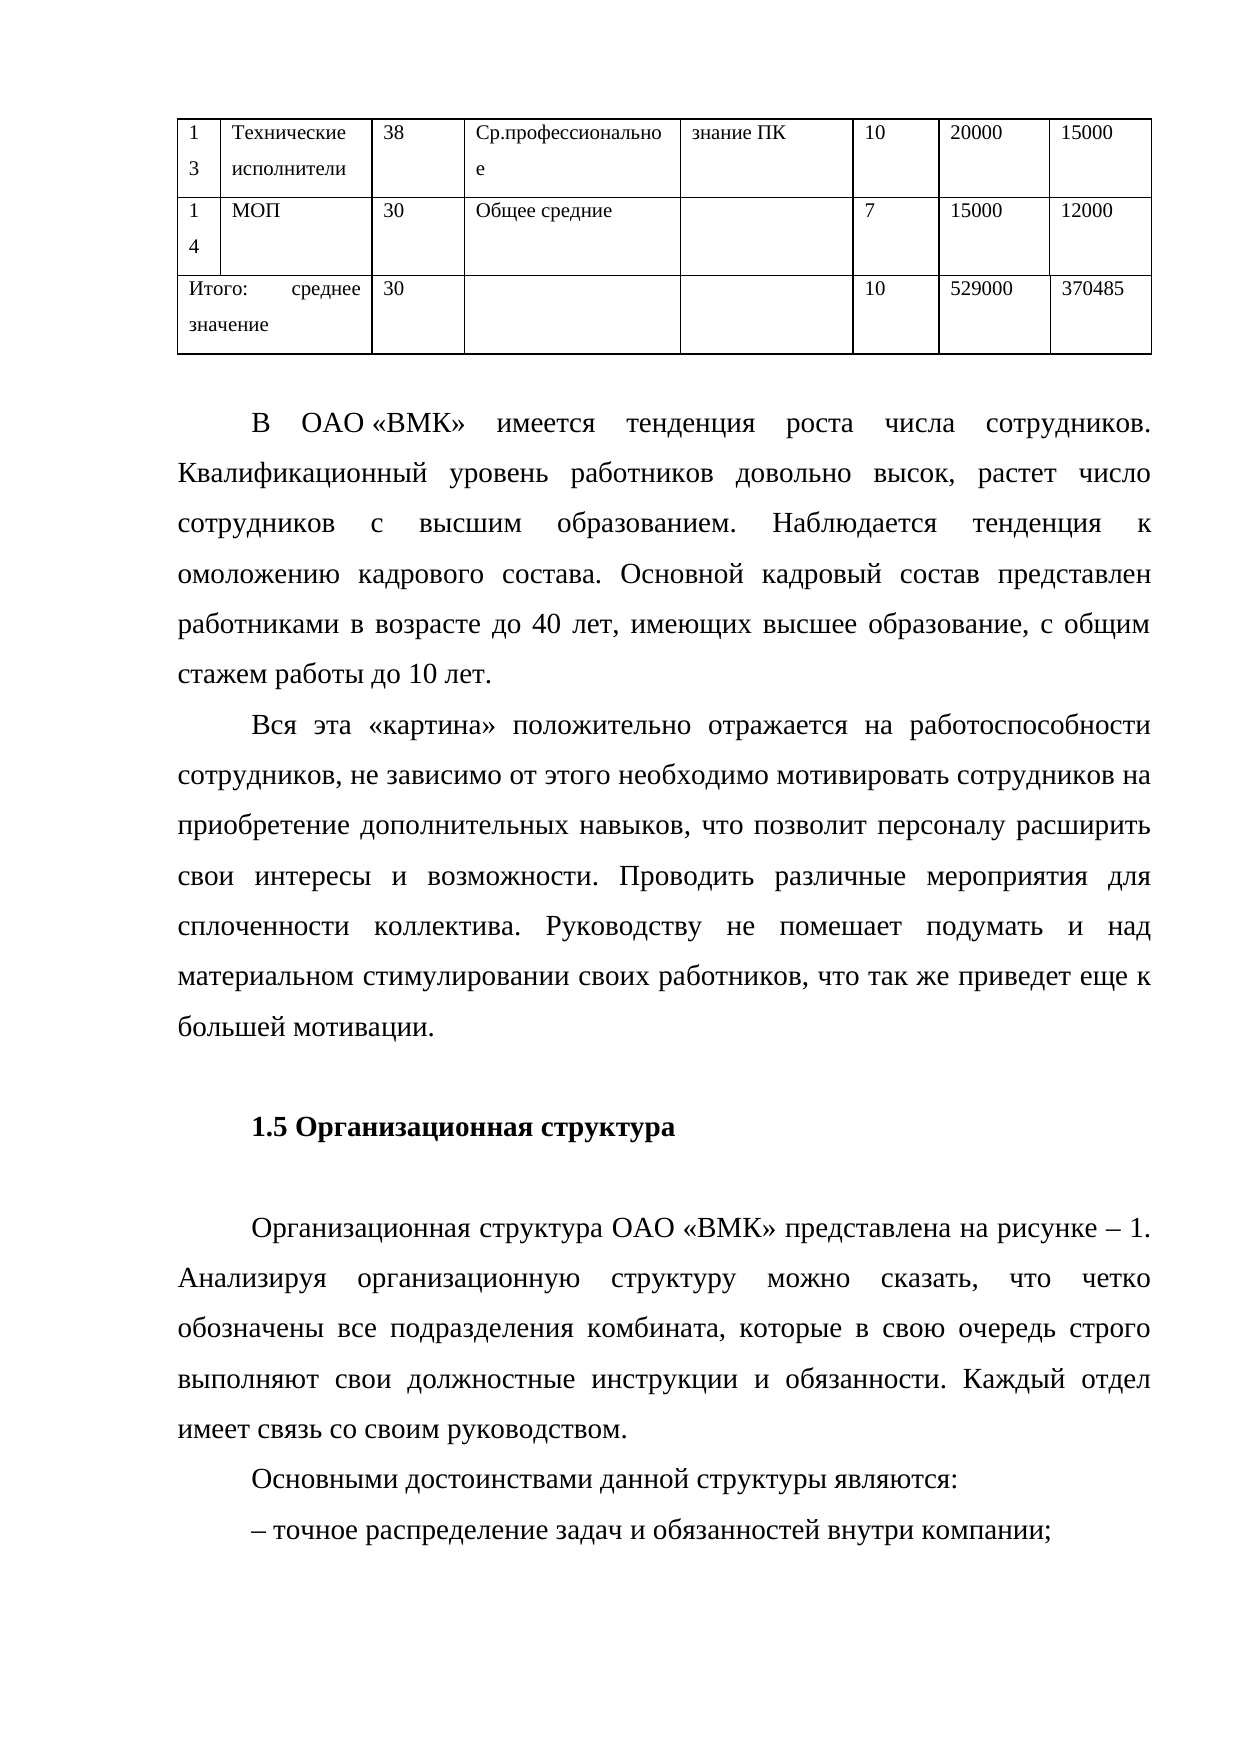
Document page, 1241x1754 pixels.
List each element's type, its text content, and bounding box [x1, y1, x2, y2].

table_cell 12000 [1050, 198, 1151, 275]
table_cell 10 [854, 276, 938, 353]
text Основными достоинствами данной структуры являются: [177, 1462, 1152, 1495]
table_cell 30 [373, 198, 464, 275]
table_cell 529000 [940, 276, 1050, 353]
text – точное распределение задач и обязанностей внутри компании; [177, 1512, 1152, 1545]
table_cell Общее средние [465, 198, 680, 275]
table_cell 10 [854, 120, 938, 196]
table_cell 15000 [1050, 120, 1151, 196]
table_cell 30 [373, 276, 464, 353]
table_cell МОП [221, 198, 371, 275]
text 1.5 Организационная структура [177, 1109, 1152, 1143]
table_cell Технические исполнители [221, 120, 371, 196]
table_cell 14 [178, 198, 220, 275]
table_cell [681, 276, 852, 353]
table_cell знание ПК [681, 120, 852, 196]
table_cell Итого: среднее значение [178, 276, 371, 353]
text Вся эта «картина» положительно отражается на работоспособности сотрудников, не зависимо от этого необходимо мотивировать сотрудников на приобретение дополнительных навыков, что позволит персоналу расширить свои интересы и возможности. Проводить различные мероприятия для сплоченности коллектива. Руководству не помешает подумать и над материальном стимулировании своих работников, что так же приведет еще к большей мотивации. [177, 707, 1152, 1042]
text В ОАО «ВМК» имеется тенденция роста числа сотрудников. Квалификационный уровень работников довольно высок, растет число сотрудников с высшим образованием. Наблюдается тенденция к омоложению кадрового состава. Основной кадровый состав представлен работниками в возрасте до 40 лет, имеющих высшее образование, с общим стажем работы до 10 лет. [177, 405, 1152, 690]
table_cell 20000 [940, 120, 1049, 196]
table_cell 13 [178, 120, 220, 196]
table_cell 7 [854, 198, 938, 275]
table_cell Ср.профессиональное [465, 120, 680, 196]
table_cell 370485 [1051, 276, 1151, 353]
table_cell [465, 276, 680, 353]
table_cell [681, 198, 852, 275]
text Организационная структура ОАО «ВМК» представлена на рисунке – 1. Анализируя организационную структуру можно сказать, что четко обозначены все подразделения комбината, которые в свою очередь строго выполняют свои должностные инструкции и обязанности. Каждый отдел имеет связь со своим руководством. [177, 1210, 1152, 1445]
table_cell 38 [373, 120, 464, 196]
table_cell 15000 [940, 198, 1049, 275]
